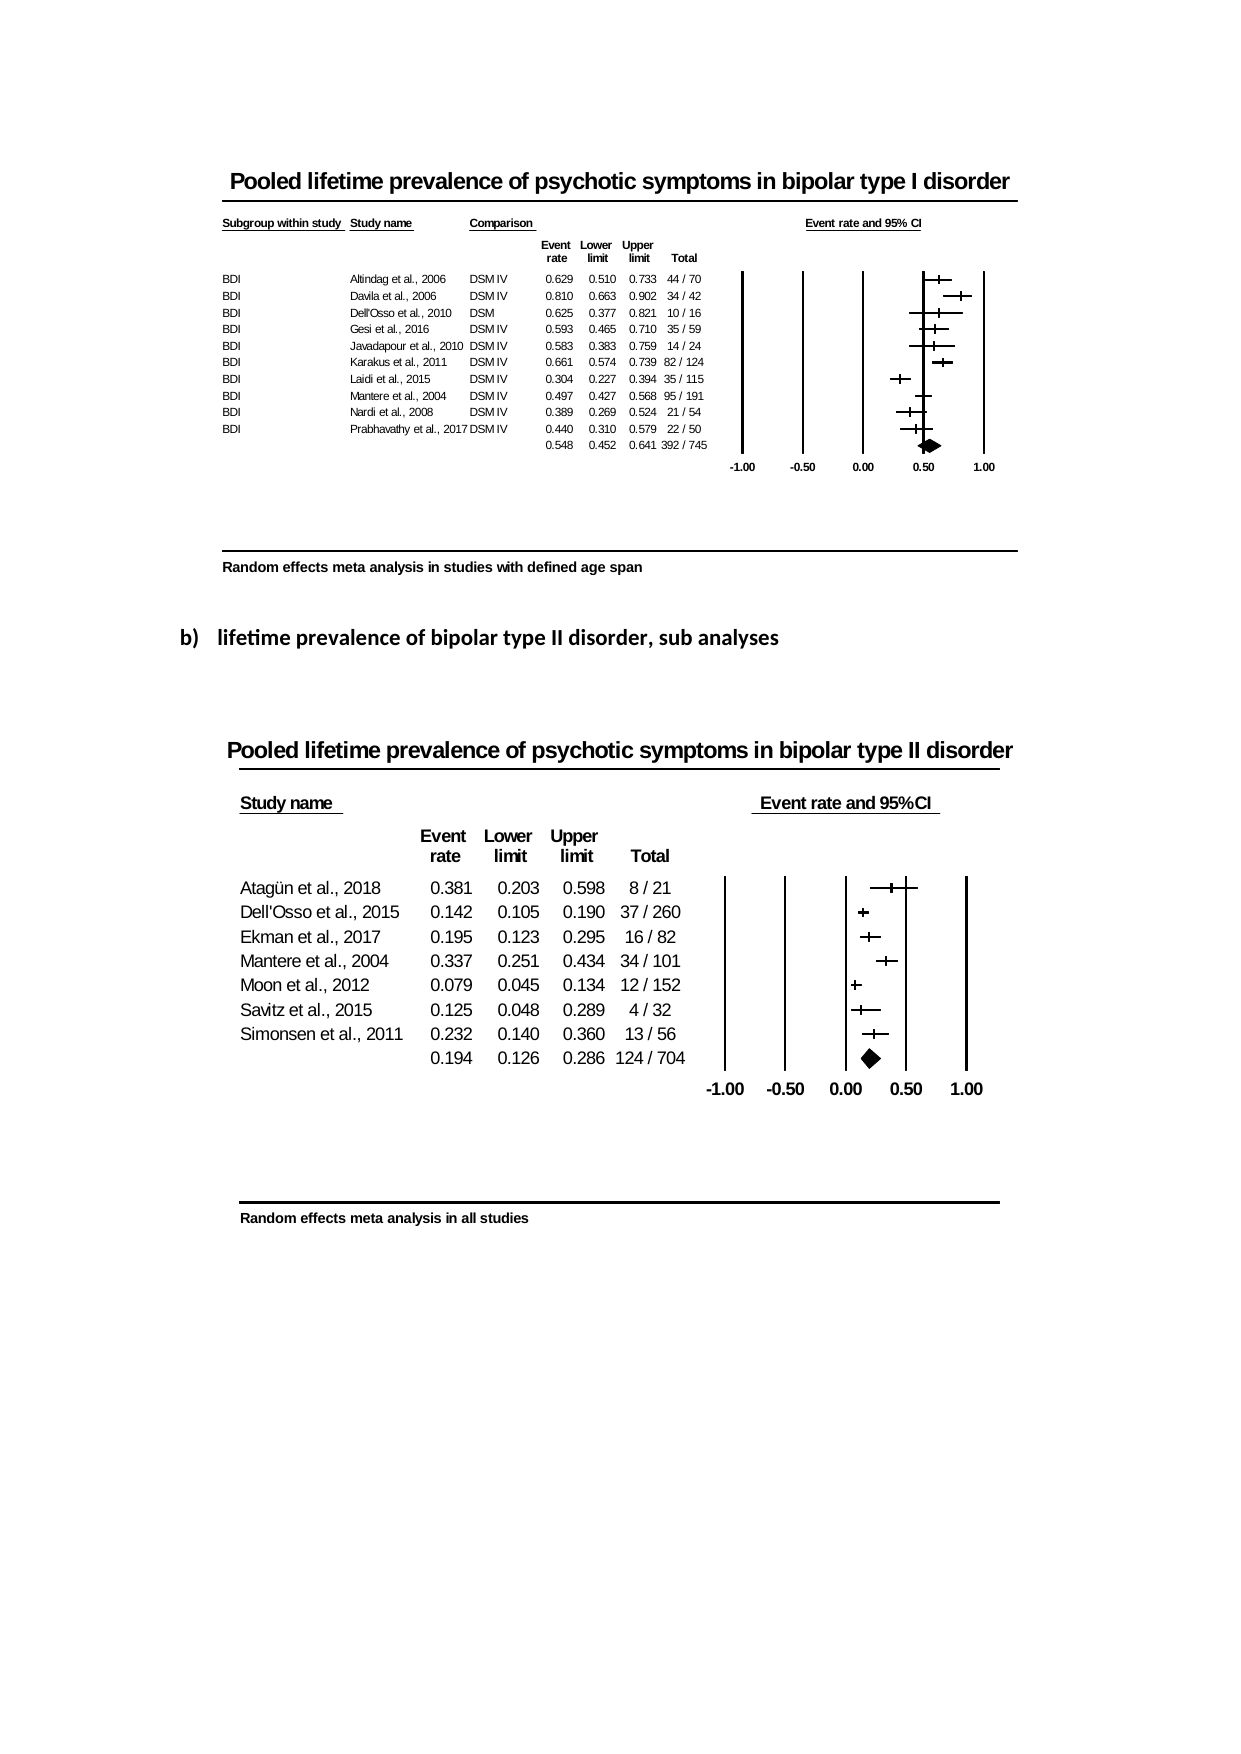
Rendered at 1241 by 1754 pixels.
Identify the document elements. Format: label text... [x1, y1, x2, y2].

list lifetime prevalence of bipolar type II disorder, sub analyses [179, 623, 1090, 651]
